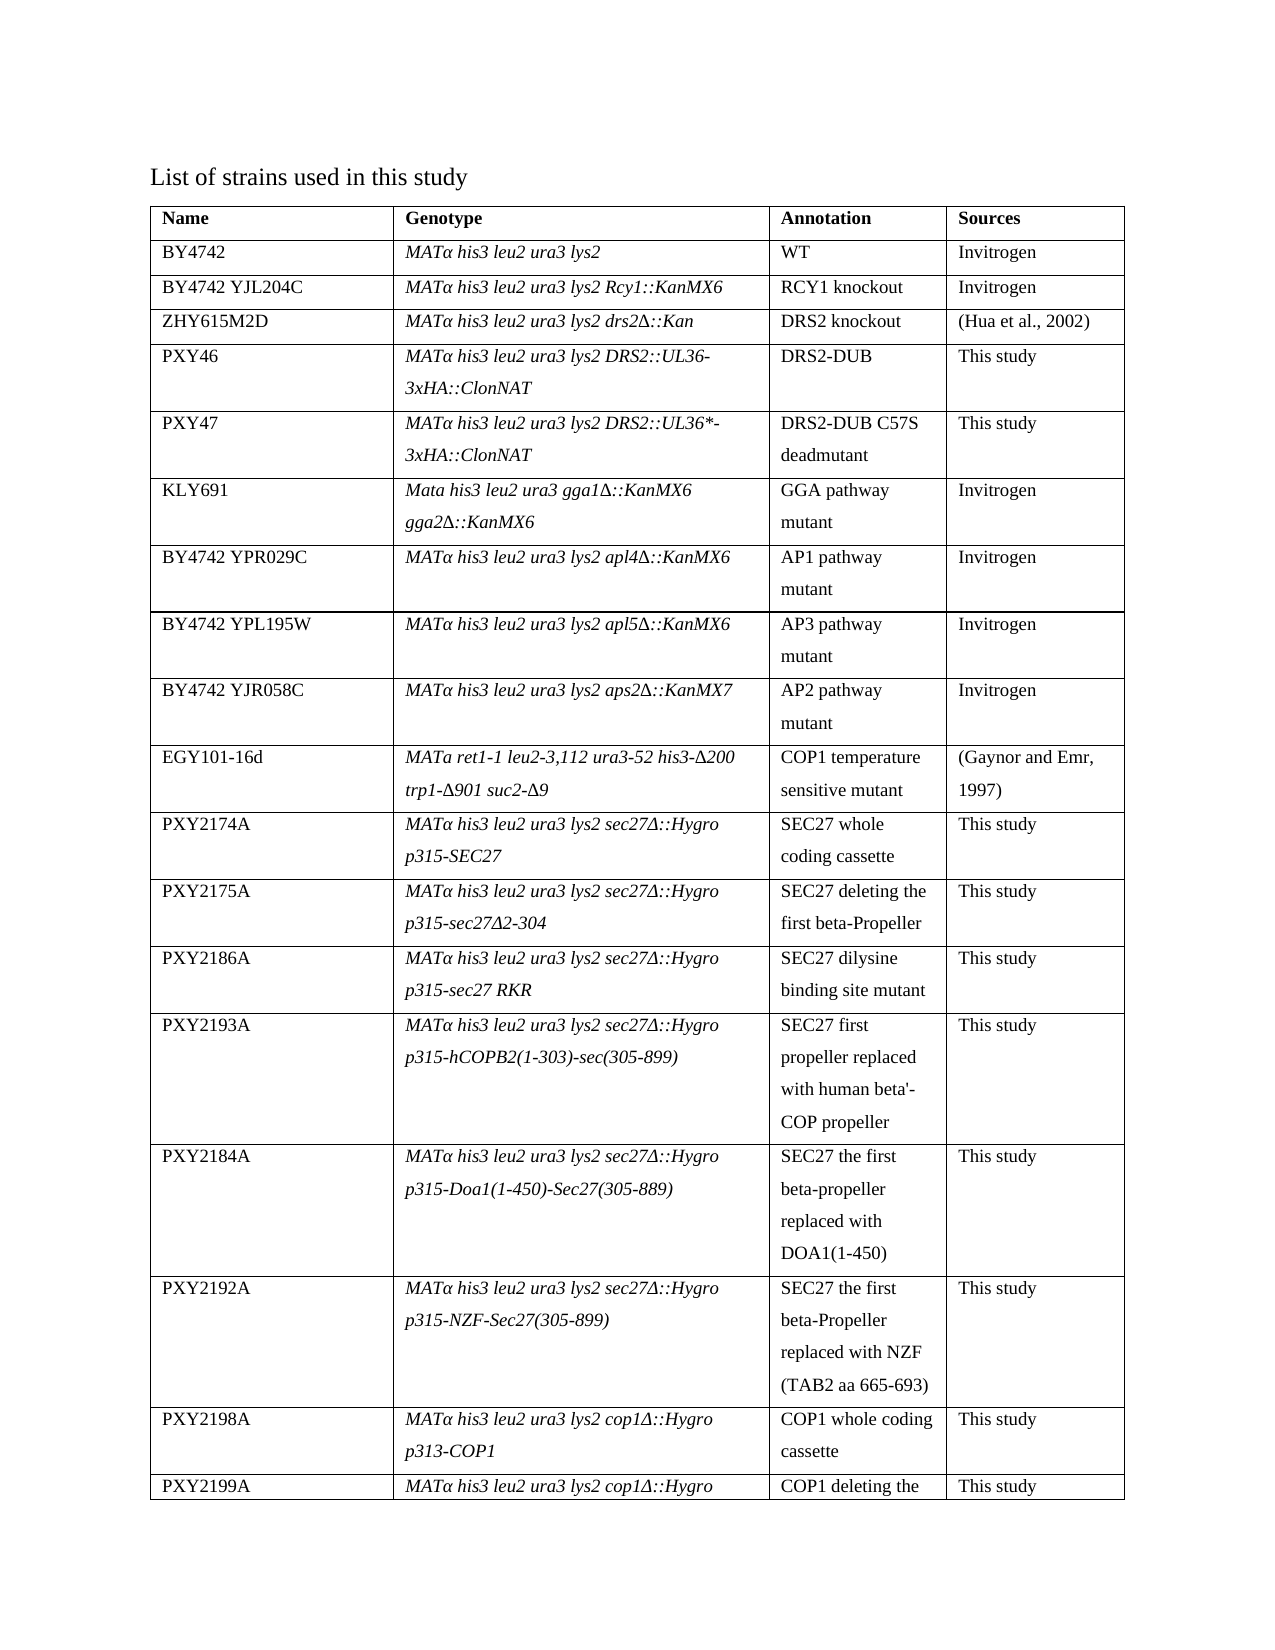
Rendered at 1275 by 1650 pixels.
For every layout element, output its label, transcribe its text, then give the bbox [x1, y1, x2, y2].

table_cell BY4742 YPR029C [151, 546, 393, 611]
table_cell MATα his3 leu2 ura3 lys2 cop1Δ::Hygro p313-COP1 [394, 1408, 769, 1474]
table_header Name [151, 207, 393, 240]
table_cell Invitrogen [947, 276, 1124, 309]
table_cell AP2 pathway mutant [770, 679, 946, 745]
table_cell SEC27 dilysine binding site mutant [770, 947, 946, 1013]
table_cell RCY1 knockout [770, 276, 946, 309]
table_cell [770, 1475, 946, 1499]
table_cell PXY2198A [151, 1408, 393, 1474]
table_cell MATα his3 leu2 ura3 lys2 DRS2::UL36*-3xHA::ClonNAT [394, 412, 769, 478]
table_cell KLY691 [151, 479, 393, 544]
table_cell SEC27 the first beta-Propeller replaced with NZF (TAB2 aa 665-693) [770, 1277, 946, 1407]
table_cell SEC27 deleting the first beta-Propeller [770, 880, 946, 946]
table_cell Invitrogen [947, 241, 1124, 275]
table_cell SEC27 whole coding cassette [770, 813, 946, 879]
table_cell PXY2184A [151, 1145, 393, 1276]
table_cell This study [947, 412, 1124, 478]
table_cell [394, 1475, 769, 1499]
table_cell (Gaynor and Emr, 1997) [947, 746, 1124, 812]
table_cell MATα his3 leu2 ura3 lys2 apl5∆::KanMX6 [394, 613, 769, 678]
table_cell MATα his3 leu2 ura3 lys2 DRS2::UL36-3xHA::ClonNAT [394, 345, 769, 411]
table_cell This study [947, 345, 1124, 411]
table_cell Invitrogen [947, 679, 1124, 745]
table_cell This study [947, 1277, 1124, 1407]
table_cell Invitrogen [947, 546, 1124, 611]
table_cell Invitrogen [947, 479, 1124, 544]
table_cell MATα his3 leu2 ura3 lys2 sec27Δ::Hygro p315-hCOPB2(1-303)-sec(305-899) [394, 1014, 769, 1144]
table_cell This study [947, 1145, 1124, 1276]
table_cell MATα his3 leu2 ura3 lys2 sec27Δ::Hygro p315-sec27 RKR [394, 947, 769, 1013]
table_cell MATα his3 leu2 ura3 lys2 [394, 241, 769, 275]
table_cell MATα his3 leu2 ura3 lys2 apl4∆::KanMX6 [394, 546, 769, 611]
text List of strains used in this study [150, 162, 1125, 191]
table_cell This study [947, 1408, 1124, 1474]
table_cell BY4742 YPL195W [151, 613, 393, 678]
table_cell COP1 whole coding cassette [770, 1408, 946, 1474]
table_cell MATα his3 leu2 ura3 lys2 sec27Δ::Hygro p315-Doa1(1-450)-Sec27(305-889) [394, 1145, 769, 1276]
table_cell AP3 pathway mutant [770, 613, 946, 678]
table_cell Mata his3 leu2 ura3 gga1∆::KanMX6 gga2∆::KanMX6 [394, 479, 769, 544]
table_cell BY4742 YJR058C [151, 679, 393, 745]
table_cell BY4742 YJL204C [151, 276, 393, 309]
table_cell DRS2-DUB C57S deadmutant [770, 412, 946, 478]
table_cell GGA pathway mutant [770, 479, 946, 544]
table_cell DRS2-DUB [770, 345, 946, 411]
table_cell MATα his3 leu2 ura3 lys2 aps2∆::KanMX7 [394, 679, 769, 745]
table_cell PXY46 [151, 345, 393, 411]
table_header Sources [947, 207, 1124, 240]
table_cell MATα his3 leu2 ura3 lys2 sec27Δ::Hygro p315-sec27Δ2-304 [394, 880, 769, 946]
table_cell SEC27 the first beta-propeller replaced with DOA1(1-450) [770, 1145, 946, 1276]
table_cell Invitrogen [947, 613, 1124, 678]
table_cell ZHY615M2D [151, 310, 393, 344]
table_cell DRS2 knockout [770, 310, 946, 344]
table_cell This study [947, 880, 1124, 946]
table_cell WT [770, 241, 946, 275]
table_cell MATα his3 leu2 ura3 lys2 Rcy1::KanMX6 [394, 276, 769, 309]
table_cell PXY2175A [151, 880, 393, 946]
table_header Annotation [770, 207, 946, 240]
table_cell MATα his3 leu2 ura3 lys2 sec27Δ::Hygro p315-NZF-Sec27(305-899) [394, 1277, 769, 1407]
table_cell PXY2192A [151, 1277, 393, 1407]
table_cell PXY2193A [151, 1014, 393, 1144]
table_cell PXY47 [151, 412, 393, 478]
table_cell This study [947, 947, 1124, 1013]
table_cell AP1 pathway mutant [770, 546, 946, 611]
table_cell MATα his3 leu2 ura3 lys2 drs2∆::Kan [394, 310, 769, 344]
table_header Genotype [394, 207, 769, 240]
table_cell SEC27 first propeller replaced with human beta'-COP propeller [770, 1014, 946, 1144]
table_cell This study [947, 1014, 1124, 1144]
table_cell BY4742 [151, 241, 393, 275]
table_cell MATα his3 leu2 ura3 lys2 sec27Δ::Hygro p315-SEC27 [394, 813, 769, 879]
table_cell COP1 temperature sensitive mutant [770, 746, 946, 812]
table_cell EGY101-16d [151, 746, 393, 812]
table_cell PXY2174A [151, 813, 393, 879]
table_cell PXY2186A [151, 947, 393, 1013]
table_cell MATa ret1-1 leu2-3,112 ura3-52 his3-∆200 trp1-∆901 suc2-∆9 [394, 746, 769, 812]
table_cell This study [947, 1475, 1124, 1499]
table_cell PXY2199A [151, 1475, 393, 1499]
table_cell (Hua et al., 2002) [947, 310, 1124, 344]
table_cell This study [947, 813, 1124, 879]
